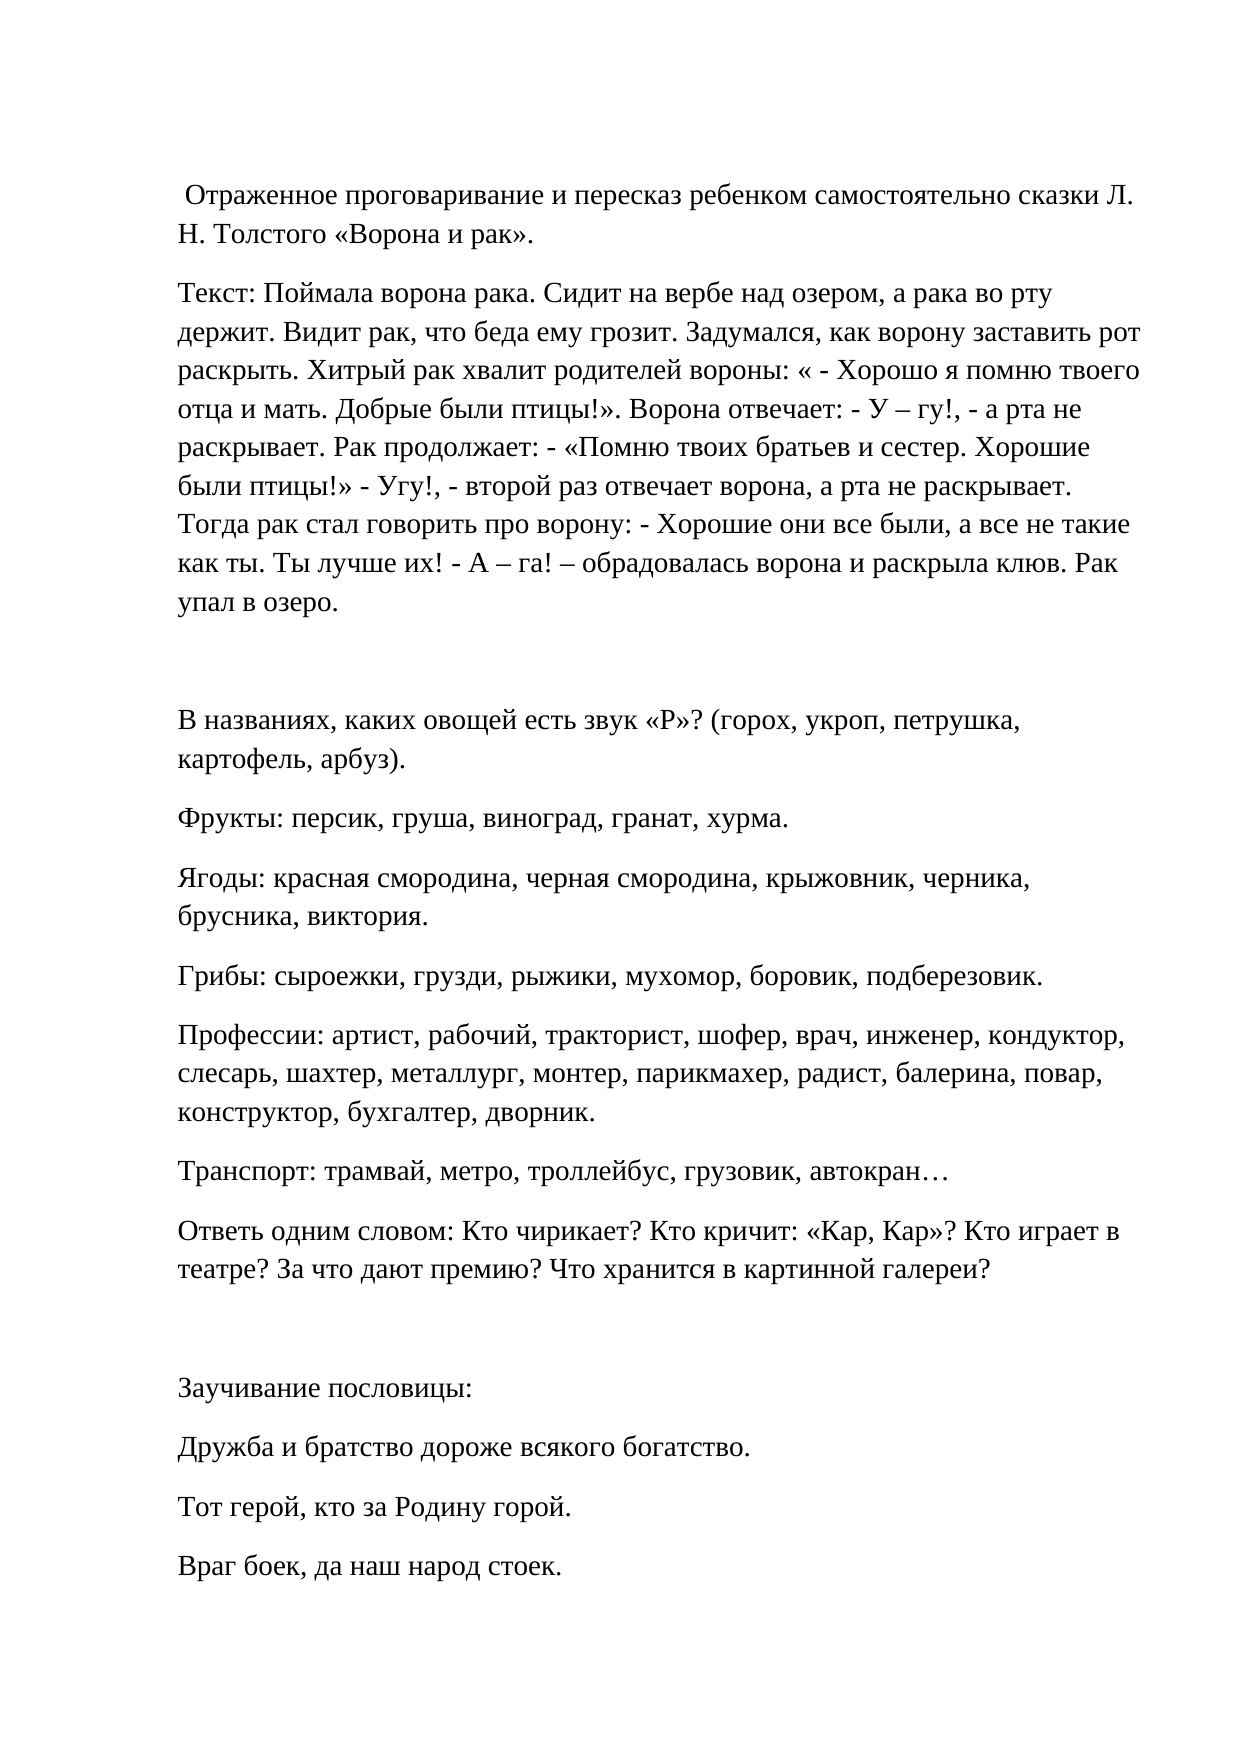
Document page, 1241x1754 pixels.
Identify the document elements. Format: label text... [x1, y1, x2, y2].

text Дружба и братство дороже всякого богатство. [177, 1429, 1152, 1463]
text Отраженное проговаривание и пересказ ребенком самостоятельно сказки Л. Н. Толстого «Ворона и рак». [177, 177, 1152, 249]
text Враг боек, да наш народ стоек. [177, 1548, 1152, 1582]
text Ягоды: красная смородина, черная смородина, крыжовник, черника, брусника, виктория. [177, 860, 1152, 932]
text Грибы: сыроежки, грузди, рыжики, мухомор, боровик, подберезовик. [177, 958, 1152, 991]
text Профессии: артист, рабочий, тракторист, шофер, врач, инженер, кондуктор, слесарь, шахтер, металлург, монтер, парикмахер, радист, балерина, повар, конструктор, бухгалтер, дворник. [177, 1017, 1152, 1128]
text Тот герой, кто за Родину горой. [177, 1489, 1152, 1522]
text Транспорт: трамвай, метро, троллейбус, грузовик, автокран… [177, 1153, 1152, 1187]
text Текст: Поймала ворона рака. Сидит на вербе над озером, а рака во рту держит. Видит рак, что беда ему грозит. Задумался, как ворону заставить рот раскрыть. Хитрый рак хвалит родителей вороны: « - Хорошо я помню твоего отца и мать. Добрые были птицы!». Ворона отвечает: - У – гу!, - а рта не раскрывает. Рак продолжает: - «Помню твоих братьев и сестер. Хорошие были птицы!» - Угу!, - второй раз отвечает ворона, а рта не раскрывает. Тогда рак стал говорить про ворону: - Хорошие они все были, а все не такие как ты. Ты лучше их! - А – га! – обрадовалась ворона и раскрыла клюв. Рак упал в озеро. [177, 275, 1152, 617]
text Заучивание пословицы: [177, 1370, 1152, 1404]
text Ответь одним словом: Кто чирикает? Кто кричит: «Кар, Кар»? Кто играет в театре? За что дают премию? Что хранится в картинной галереи? [177, 1213, 1152, 1285]
text В названиях, каких овощей есть звук «Р»? (горох, укроп, петрушка, картофель, арбуз). [177, 702, 1152, 774]
text Фрукты: персик, груша, виноград, гранат, хурма. [177, 800, 1152, 834]
